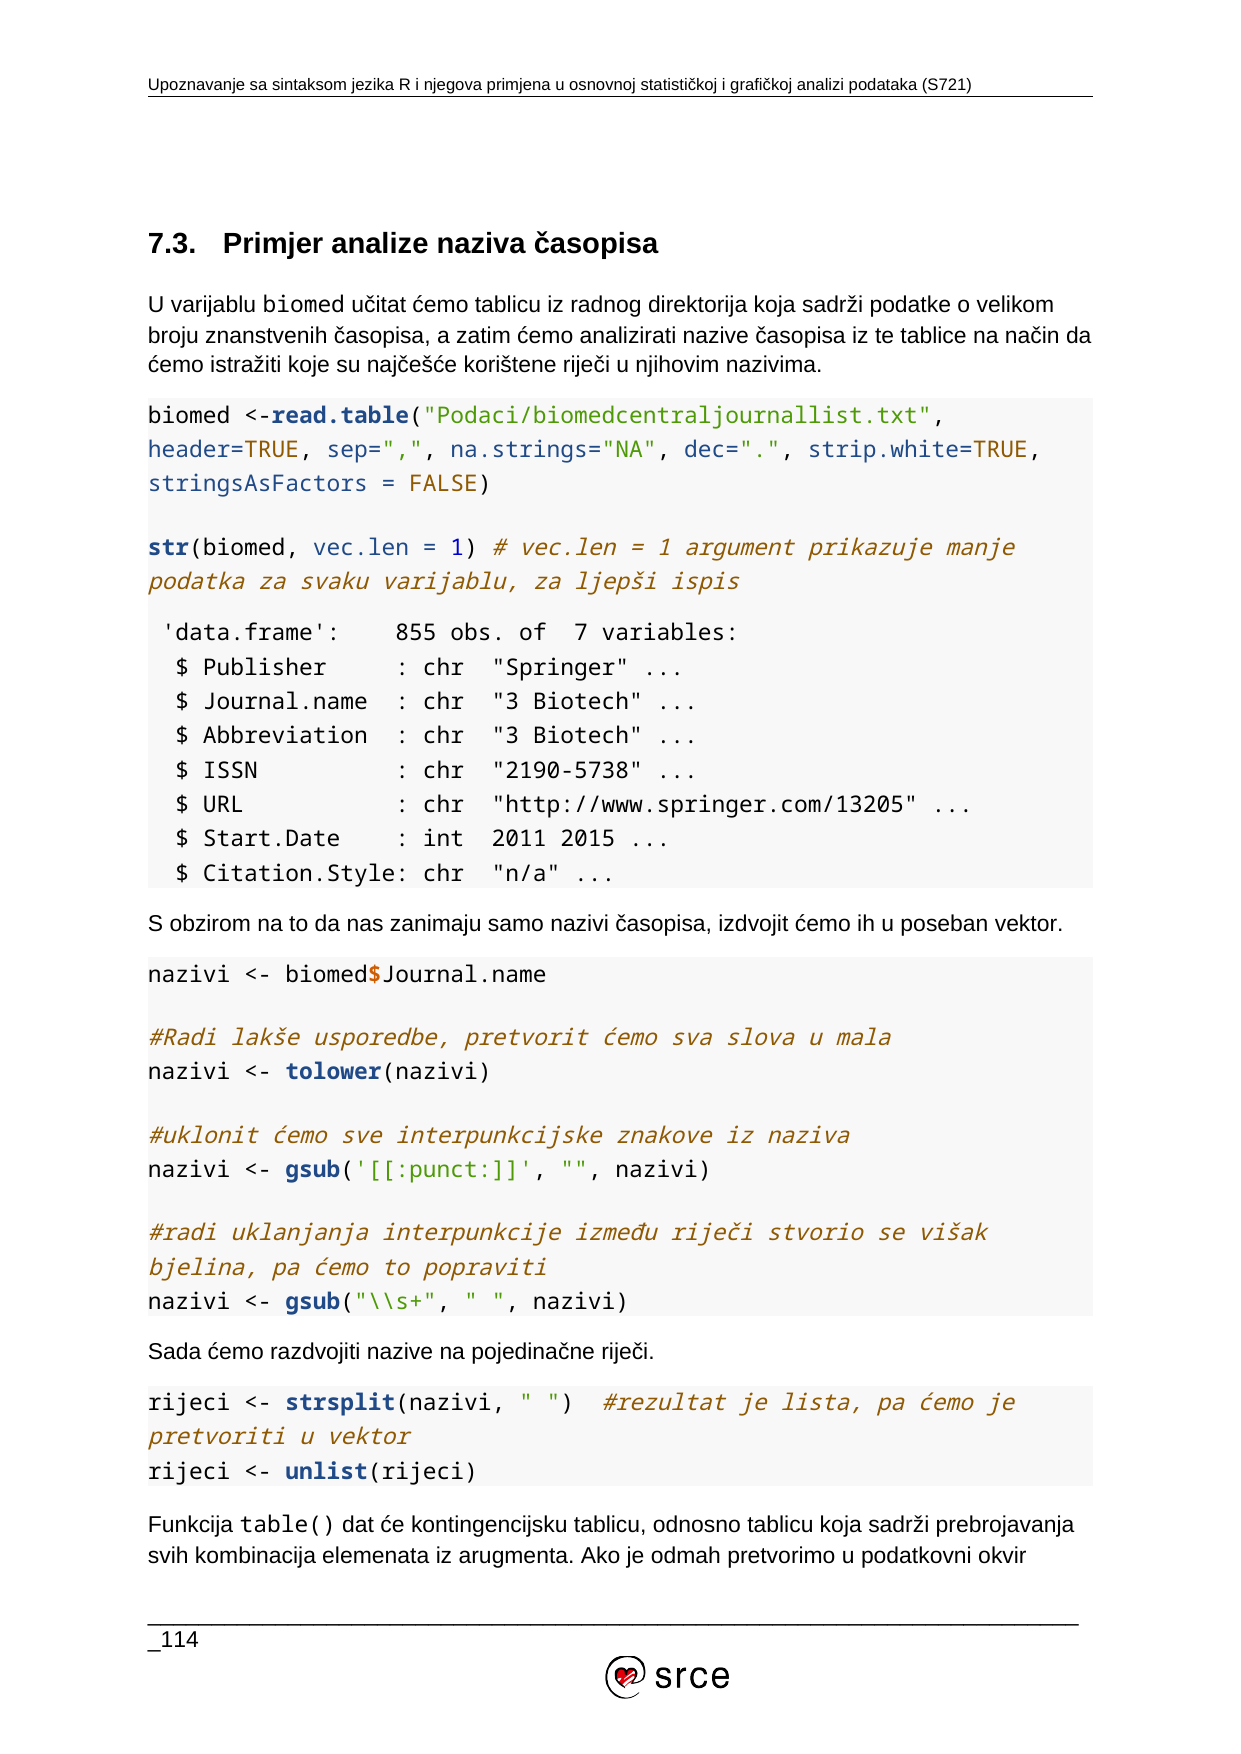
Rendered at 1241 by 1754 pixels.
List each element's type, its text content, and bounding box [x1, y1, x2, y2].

text nazivi <- biomed$Journal.name #Radi lakše usporedbe, pretvorit ćemo sva slova u mala nazivi <- tolower(nazivi) #uklonit ćemo sve interpunkcijske znakove iz naziva nazivi <- gsub('[[:punct:]]', "", nazivi) #radi uklanjanja interpunkcije između riječi stvorio se višak bjelina, pa ćemo to popraviti nazivi <- gsub("\\s+", " ", nazivi) [148, 957, 1093, 1316]
text Sada ćemo razdvojiti nazive na pojedinačne riječi. [148, 1338, 1093, 1364]
text 'data.frame': 855 obs. of 7 variables: $ Publisher : chr "Springer" ... $ Journal.name : chr "3 Biotech" ... $ Abbreviation : chr "3 Biotech" ... $ ISSN : chr "2190-5738" ... $ URL : chr "http://www.springer.com/13205" ... $ Start.Date : int 2011 2015 ... $ Citation.Style: chr "n/a" ... [148, 616, 1093, 888]
text biomed <-read.table("Podaci/biomedcentraljournallist.txt", header=TRUE, sep=",", na.strings="NA", dec=".", strip.white=TRUE, stringsAsFactors = FALSE) str(biomed, vec.len = 1) # vec.len = 1 argument prikazuje manje podatka za svaku varijablu, za ljepši ispis [148, 398, 1093, 596]
text rijeci <- strsplit(nazivi, " ") #rezultat je lista, pa ćemo je pretvoriti u vektor rijeci <- unlist(rijeci) [148, 1386, 1093, 1486]
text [148, 1508, 1093, 1568]
subtitle Primjer analize naziva časopisa [148, 226, 1093, 260]
text U varijablu biomed učitat ćemo tablicu iz radnog direktorija koja sadrži podatke o velikom broju znanstvenih časopisa, a zatim ćemo analizirati nazive časopisa iz te tablice na način da ćemo istražiti koje su najčešće korištene riječi u njihovim nazivima. [148, 288, 1093, 377]
text S obzirom na to da nas zanimaju samo nazivi časopisa, izdvojit ćemo ih u poseban vektor. [148, 910, 1093, 936]
picture [605, 1656, 729, 1699]
